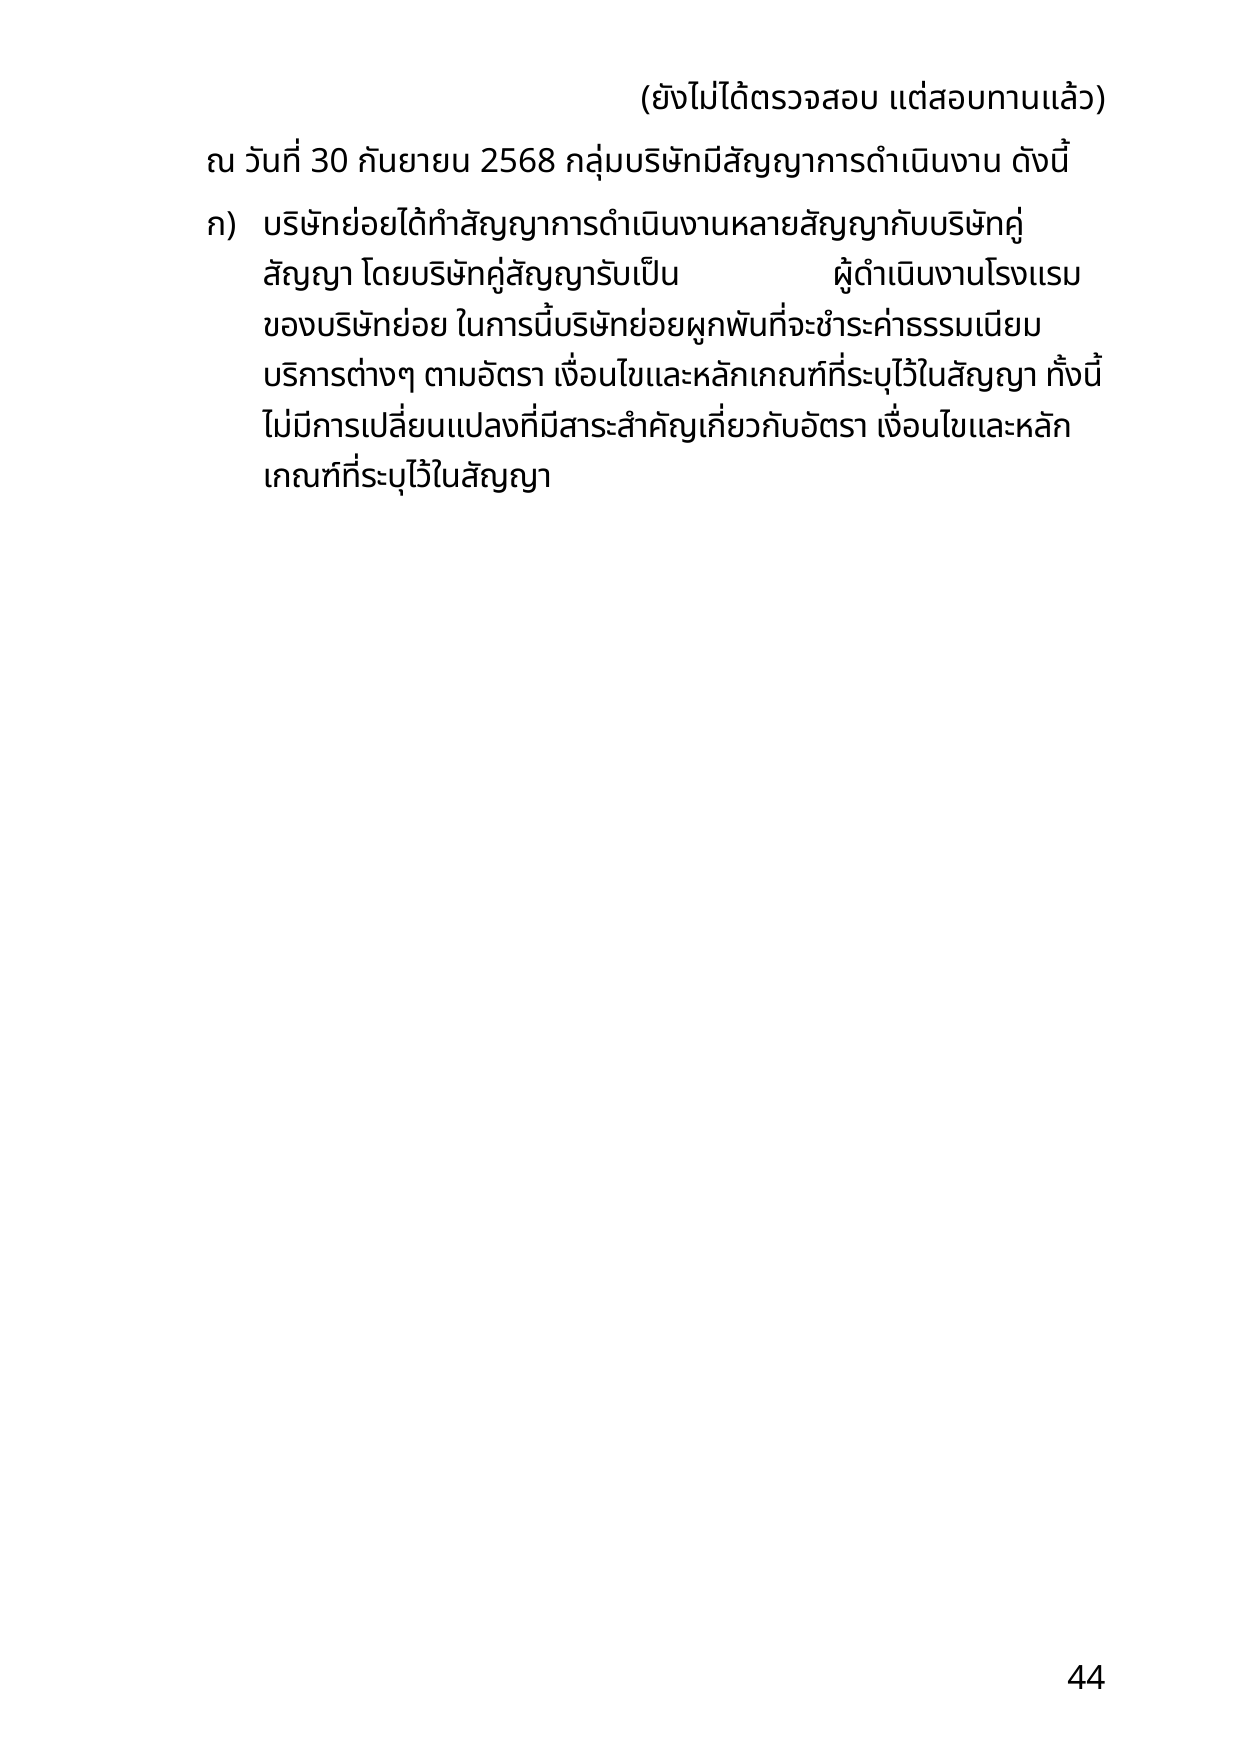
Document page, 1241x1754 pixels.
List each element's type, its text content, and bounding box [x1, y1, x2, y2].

text ก) บริษัทย่อยได้ทำสัญญาการดำเนินงานหลายสัญญากับบริษัทคู่สัญญา โดยบริษัทคู่สัญญารับเป็น ผู้ดำเนินงานโรงแรมของบริษัทย่อย ในการนี้บริษัทย่อยผูกพันที่จะชำระค่าธรรมเนียมบริการต่างๆ ตามอัตรา เงื่อนไขและหลักเกณฑ์ที่ระบุไว้ในสัญญา ทั้งนี้ ไม่มีการเปลี่ยนแปลงที่มีสาระสำคัญเกี่ยวกับอัตรา เงื่อนไขและหลักเกณฑ์ที่ระบุไว้ในสัญญา [150, 200, 1105, 502]
text ณ วันที่ 30 กันยายน 2568 กลุ่มบริษัทมีสัญญาการดำเนินงาน ดังนี้ [150, 137, 1105, 187]
